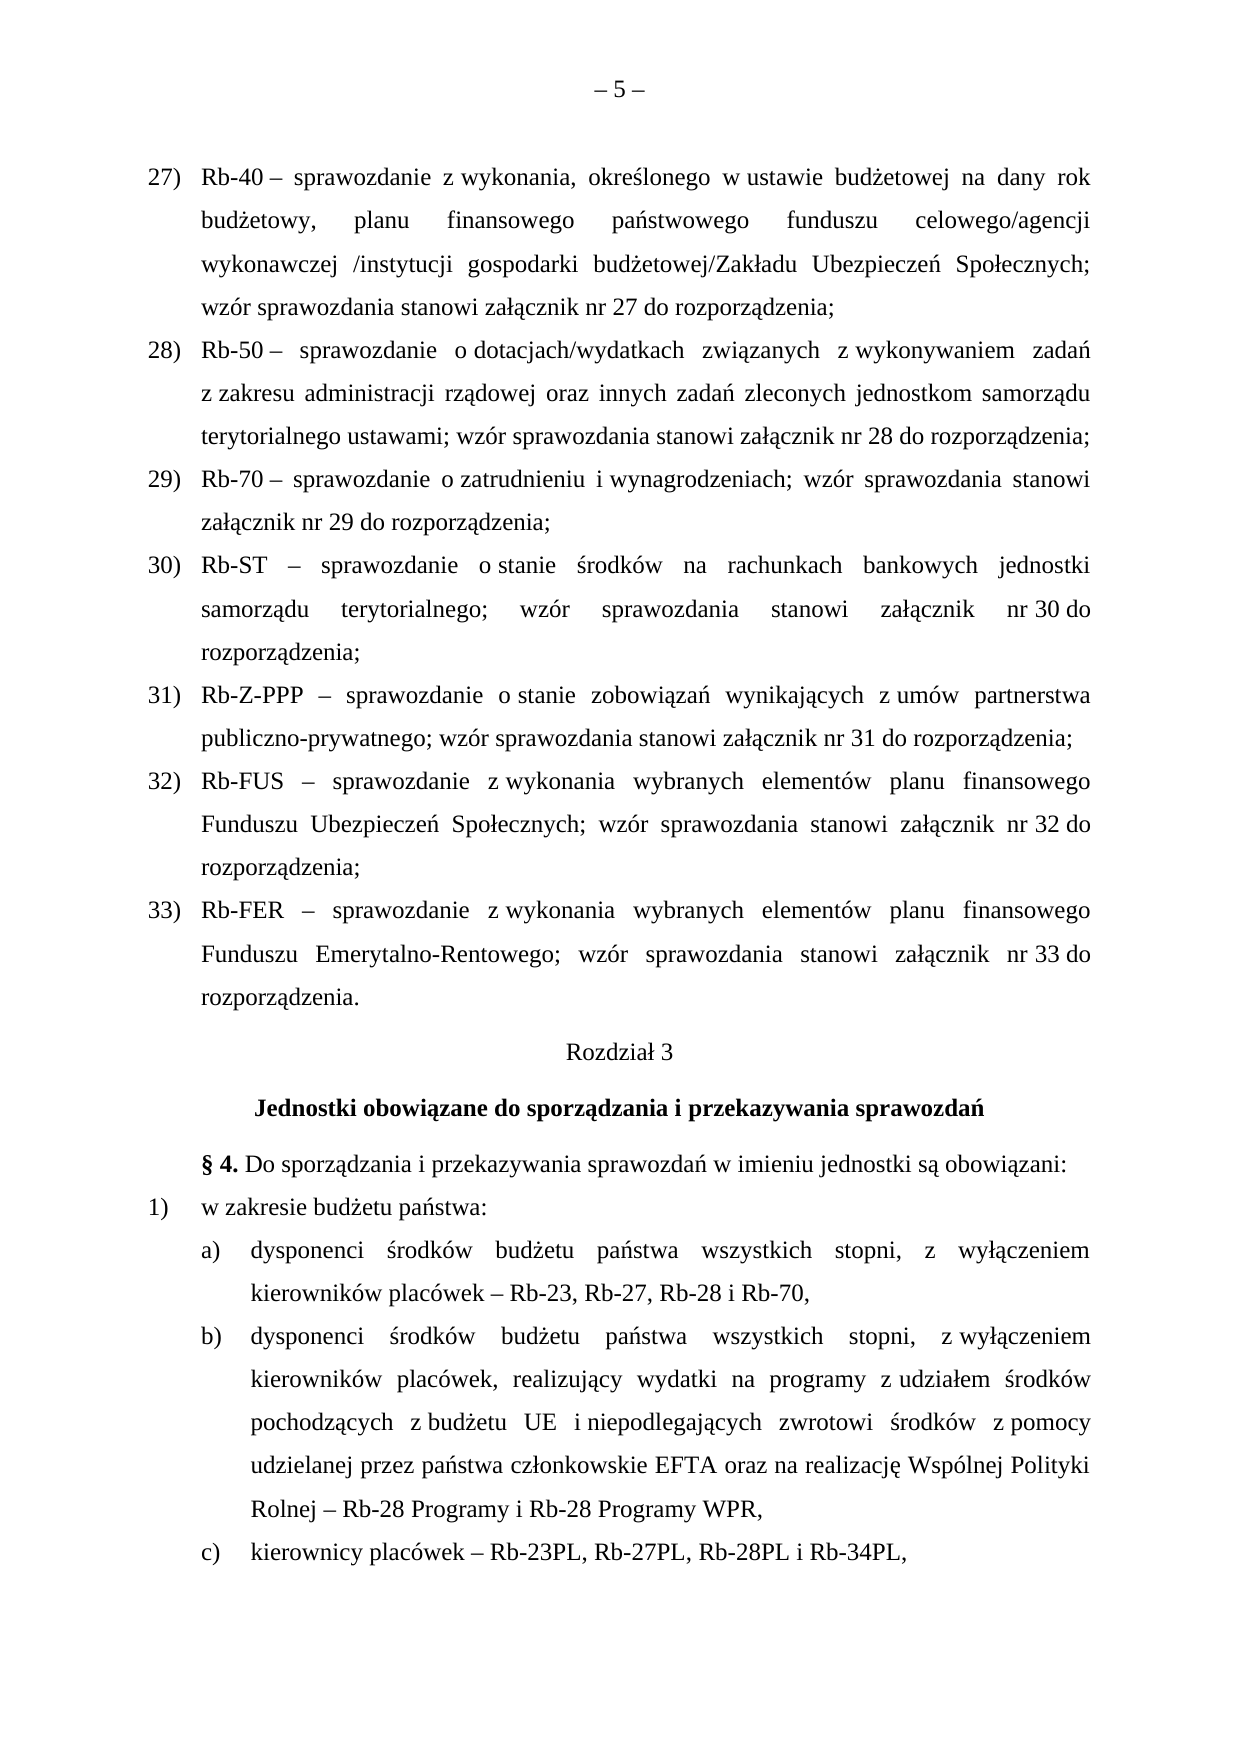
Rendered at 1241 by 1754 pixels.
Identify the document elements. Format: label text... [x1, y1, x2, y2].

text § 4. Do sporządzania i przekazywania sprawozdań w imieniu jednostki są obowiązani: [148, 1149, 1091, 1177]
text 31) Rb-Z-PPP – sprawozdanie o stanie zobowiązań wynikających z umów partnerstwa publiczno-prywatnego; wzór sprawozdania stanowi załącznik nr 31 do rozporządzenia; [148, 680, 1091, 752]
text Rozdział 3 [148, 1037, 1091, 1066]
text c) kierownicy placówek – Rb-23PL, Rb-27PL, Rb-28PL i Rb-34PL, [201, 1537, 1091, 1566]
text b) dysponenci środków budżetu państwa wszystkich stopni, z wyłączeniem kierowników placówek, realizujący wydatki na programy z udziałem środków pochodzących z budżetu UE i niepodlegających zwrotowi środków z pomocy udzielanej przez państwa członkowskie EFTA oraz na realizację Wspólnej Polityki Rolnej – Rb-28 Programy i Rb-28 Programy WPR, [201, 1321, 1091, 1522]
text 27) Rb-40 – sprawozdanie z wykonania, określonego w ustawie budżetowej na dany rok budżetowy, planu finansowego państwowego funduszu celowego/agencji wykonawczej /instytucji gospodarki budżetowej/Zakładu Ubezpieczeń Społecznych; wzór sprawozdania stanowi załącznik nr 27 do rozporządzenia; [148, 162, 1091, 321]
text 30) Rb-ST – sprawozdanie o stanie środków na rachunkach bankowych jednostki samorządu terytorialnego; wzór sprawozdania stanowi załącznik nr 30 do rozporządzenia; [148, 551, 1091, 666]
text 29) Rb-70 – sprawozdanie o zatrudnieniu i wynagrodzeniach; wzór sprawozdania stanowi załącznik nr 29 do rozporządzenia; [148, 464, 1091, 536]
text 1) w zakresie budżetu państwa: [148, 1192, 1091, 1221]
text 33) Rb-FER – sprawozdanie z wykonania wybranych elementów planu finansowego Funduszu Emerytalno-Rentowego; wzór sprawozdania stanowi załącznik nr 33 do rozporządzenia. [148, 896, 1091, 1011]
text 28) Rb-50 – sprawozdanie o dotacjach/wydatkach związanych z wykonywaniem zadań z zakresu administracji rządowej oraz innych zadań zleconych jednostkom samorządu terytorialnego ustawami; wzór sprawozdania stanowi załącznik nr 28 do rozporządzenia; [148, 335, 1091, 450]
text 32) Rb-FUS – sprawozdanie z wykonania wybranych elementów planu finansowego Funduszu Ubezpieczeń Społecznych; wzór sprawozdania stanowi załącznik nr 32 do rozporządzenia; [148, 766, 1091, 881]
text a) dysponenci środków budżetu państwa wszystkich stopni, z wyłączeniem kierowników placówek – Rb-23, Rb-27, Rb-28 i Rb-70, [201, 1235, 1091, 1307]
text Jednostki obowiązane do sporządzania i przekazywania sprawozdań [148, 1093, 1091, 1122]
